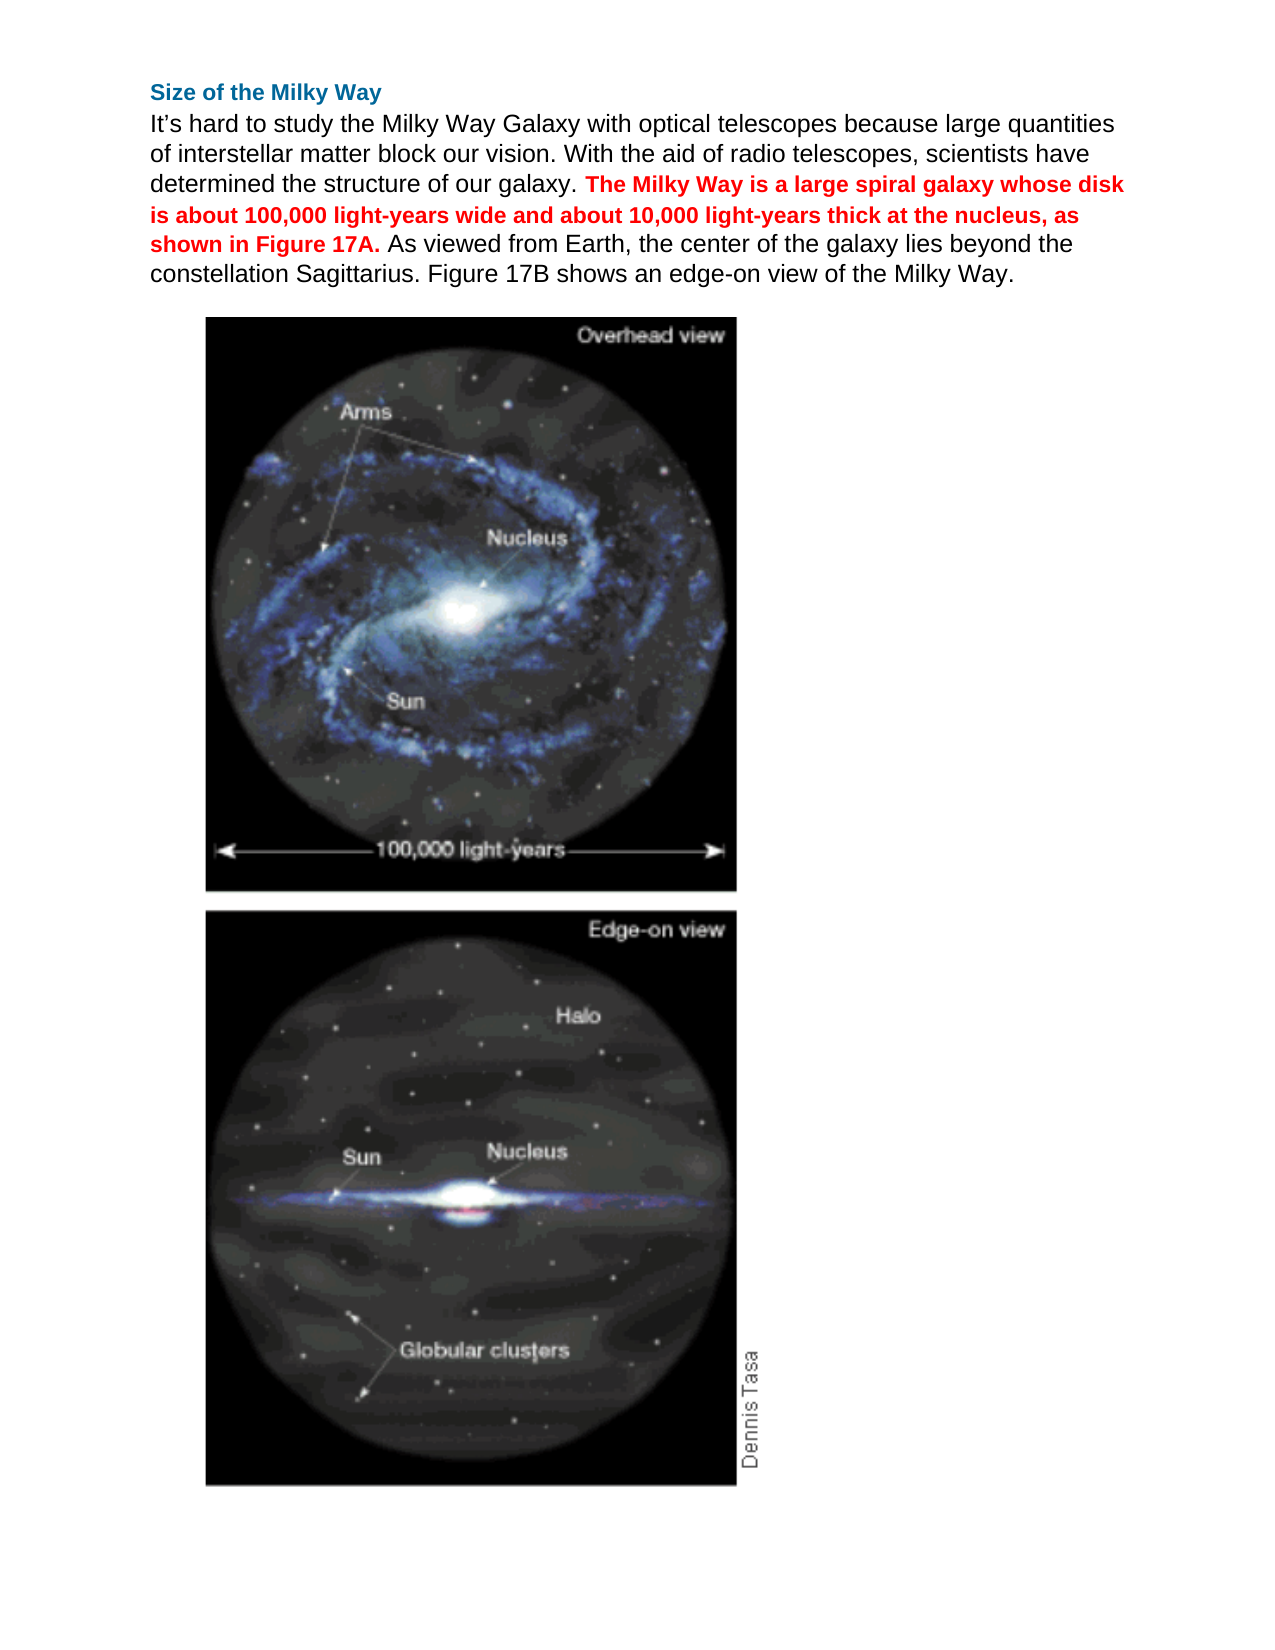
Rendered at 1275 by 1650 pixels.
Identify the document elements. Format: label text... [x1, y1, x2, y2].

text It’s hard to study the Milky Way Galaxy with optical telescopes because large quantities of interstellar matter block our vision. With the aid of radio telescopes, scientists have determined the structure of our galaxy. The Milky Way is a large spiral galaxy whose disk is about 100,000 light-years wide and about 10,000 light-years thick at the nucleus, as shown in Figure 17A. As viewed from Earth, the center of the galaxy lies beyond the constellation Sagittarius. Figure 17B shows an edge-on view of the Milky Way. [150, 108, 1125, 288]
text Size of the Milky Way [150, 75, 1125, 105]
picture [205, 317, 763, 1518]
